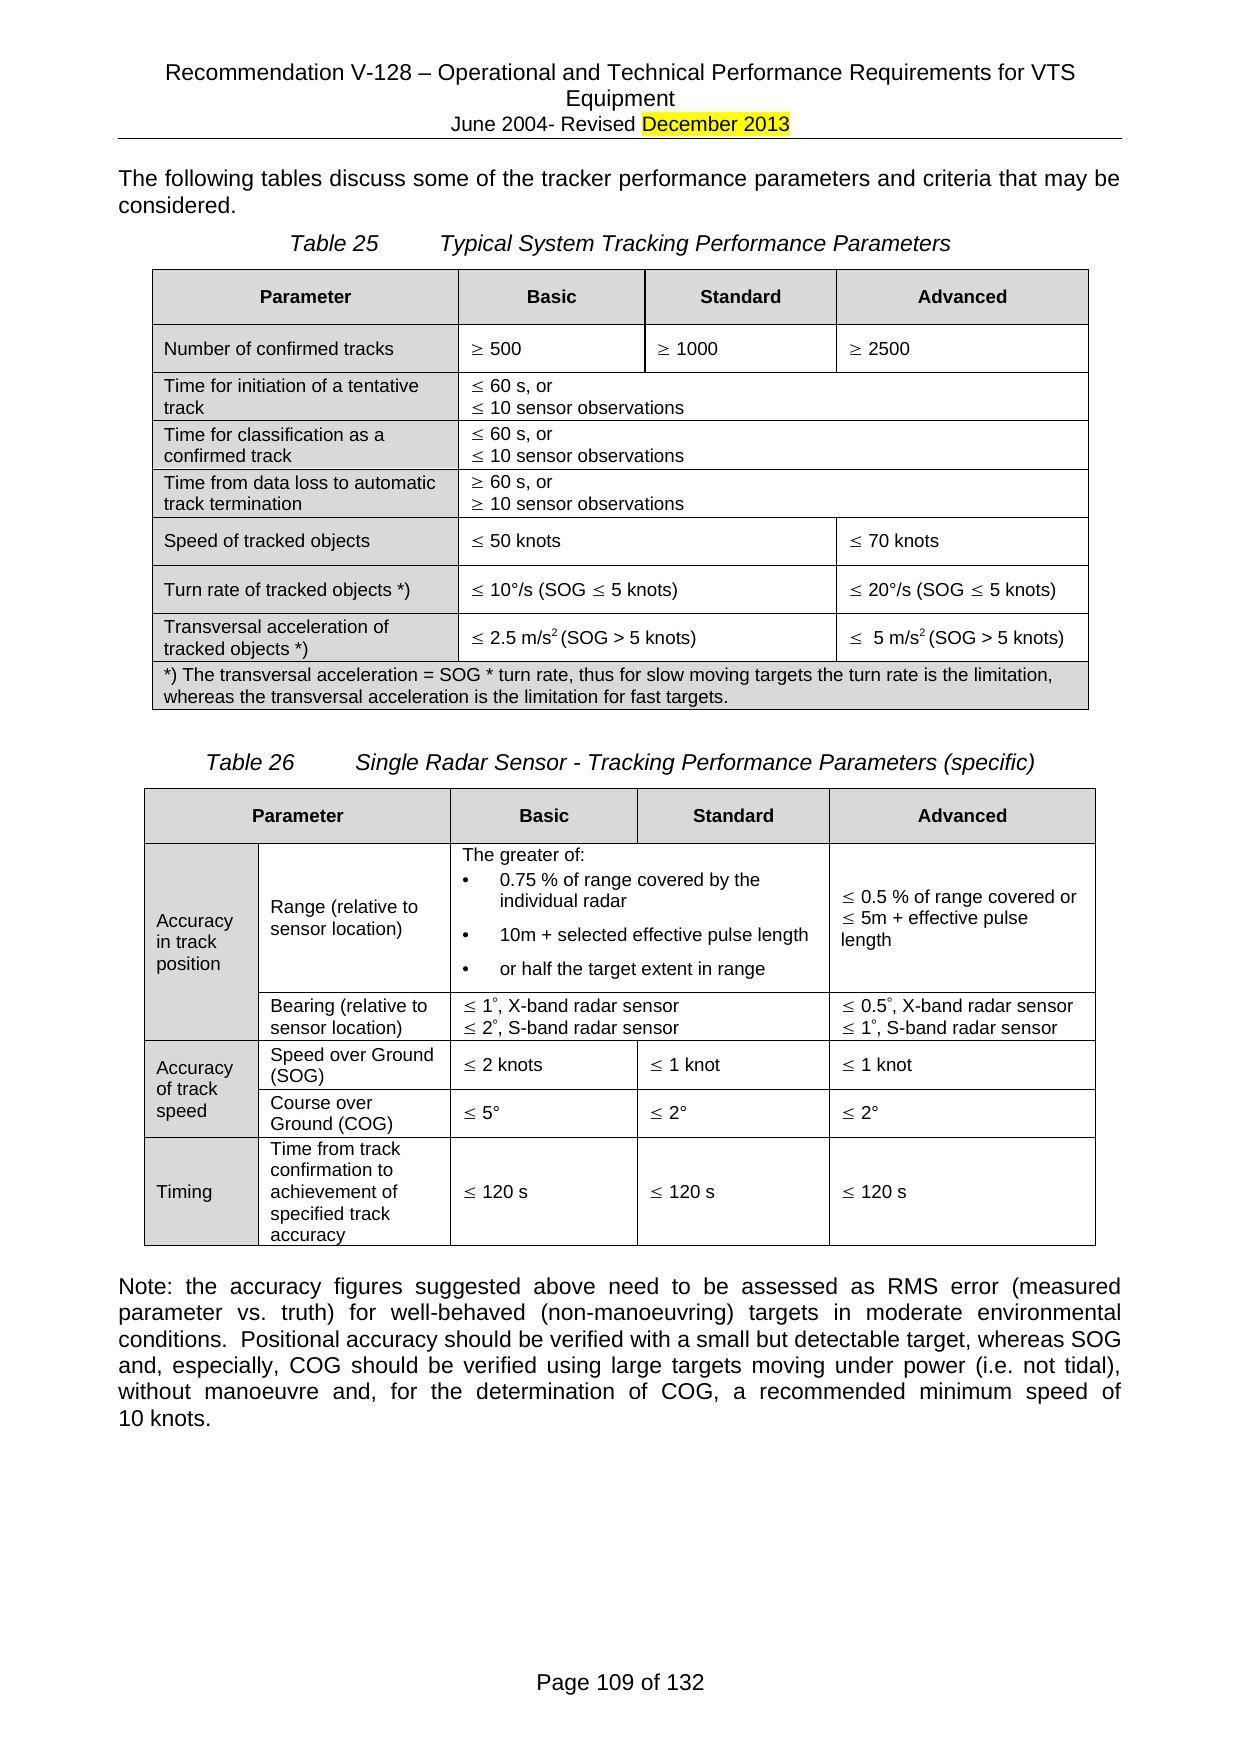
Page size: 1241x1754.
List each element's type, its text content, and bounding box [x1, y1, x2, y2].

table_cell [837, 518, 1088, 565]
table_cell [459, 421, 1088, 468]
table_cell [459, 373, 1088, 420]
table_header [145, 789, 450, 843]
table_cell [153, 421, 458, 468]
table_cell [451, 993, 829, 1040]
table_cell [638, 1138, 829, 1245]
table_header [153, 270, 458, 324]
text Note: the accuracy figures suggested above need to be assessed as RMS error (measured parameter vs. truth) for well-behaved (non-manoeuvring) targets in moderate environmental conditions. Positional accuracy should be verified with a small but detectable target, whereas SOG and, especially, COG should be verified using large targets moving under power (i.e. not tidal), without manoeuvre and, for the determination of COG, a recommended minimum speed of 10 knots. [118, 1273, 1122, 1431]
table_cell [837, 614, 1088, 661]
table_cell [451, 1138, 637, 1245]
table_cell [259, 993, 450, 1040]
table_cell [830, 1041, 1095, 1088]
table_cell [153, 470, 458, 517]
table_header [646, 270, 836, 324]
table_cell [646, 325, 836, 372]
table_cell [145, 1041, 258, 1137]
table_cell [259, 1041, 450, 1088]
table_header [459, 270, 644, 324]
text The following tables discuss some of the tracker performance parameters and criteria that may be considered. [118, 165, 1122, 218]
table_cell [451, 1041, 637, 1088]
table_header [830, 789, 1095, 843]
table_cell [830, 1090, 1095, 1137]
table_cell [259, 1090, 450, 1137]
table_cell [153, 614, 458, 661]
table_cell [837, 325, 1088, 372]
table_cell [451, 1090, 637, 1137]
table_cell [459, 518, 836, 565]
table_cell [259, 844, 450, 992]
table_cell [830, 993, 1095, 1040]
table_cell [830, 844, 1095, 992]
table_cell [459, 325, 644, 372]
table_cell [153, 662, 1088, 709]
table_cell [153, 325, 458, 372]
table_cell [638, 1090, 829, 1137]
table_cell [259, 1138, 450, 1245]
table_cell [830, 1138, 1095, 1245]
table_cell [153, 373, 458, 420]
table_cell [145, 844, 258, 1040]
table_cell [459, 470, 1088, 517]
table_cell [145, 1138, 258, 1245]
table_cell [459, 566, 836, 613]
text Single Radar Sensor - Tracking Performance Parameters (specific) [118, 749, 1122, 775]
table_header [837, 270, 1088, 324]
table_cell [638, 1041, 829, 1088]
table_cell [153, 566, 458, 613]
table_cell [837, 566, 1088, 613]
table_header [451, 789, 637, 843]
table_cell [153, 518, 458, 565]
text Typical System Tracking Performance Parameters [118, 230, 1122, 257]
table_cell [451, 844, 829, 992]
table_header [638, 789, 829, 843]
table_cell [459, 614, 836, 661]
